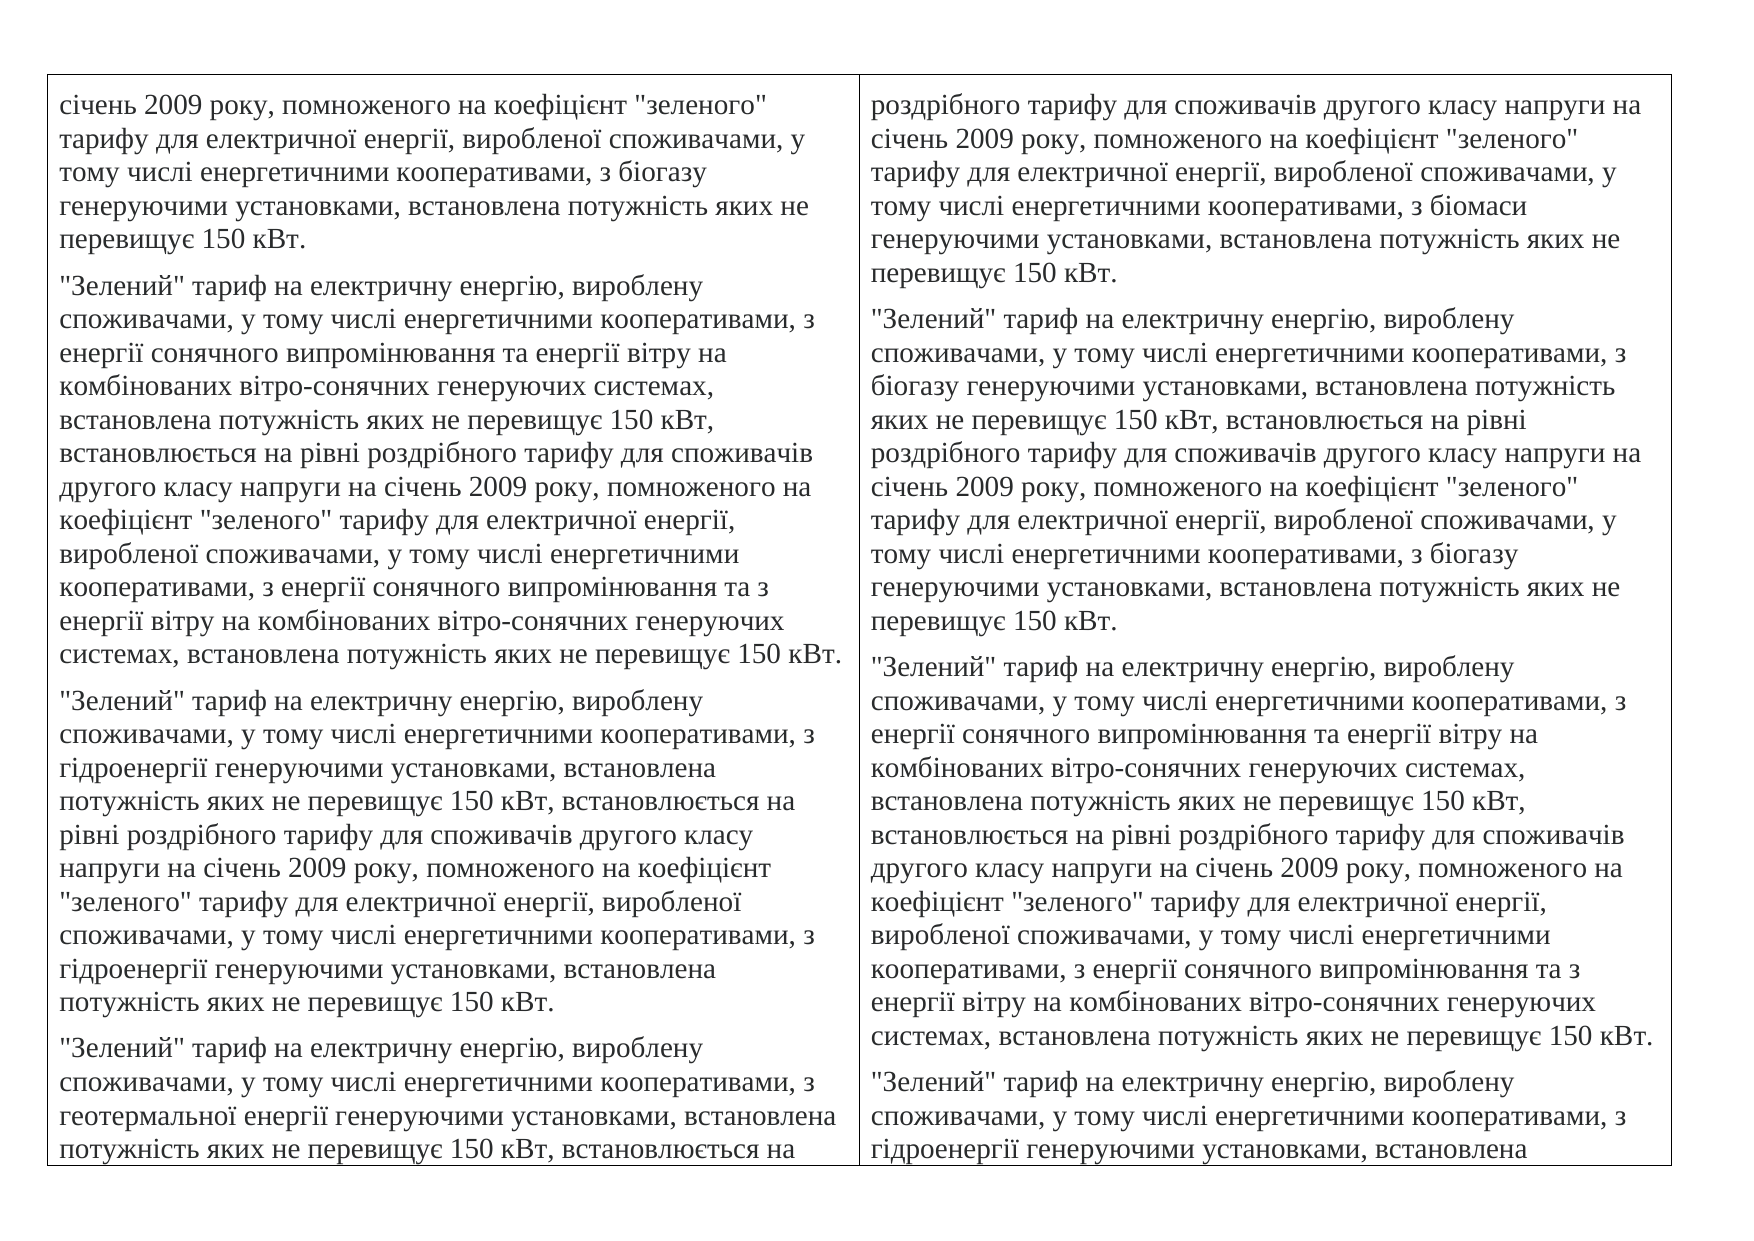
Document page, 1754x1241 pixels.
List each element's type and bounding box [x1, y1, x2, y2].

table_cell [48, 75, 859, 1165]
table_cell [860, 75, 1671, 1165]
